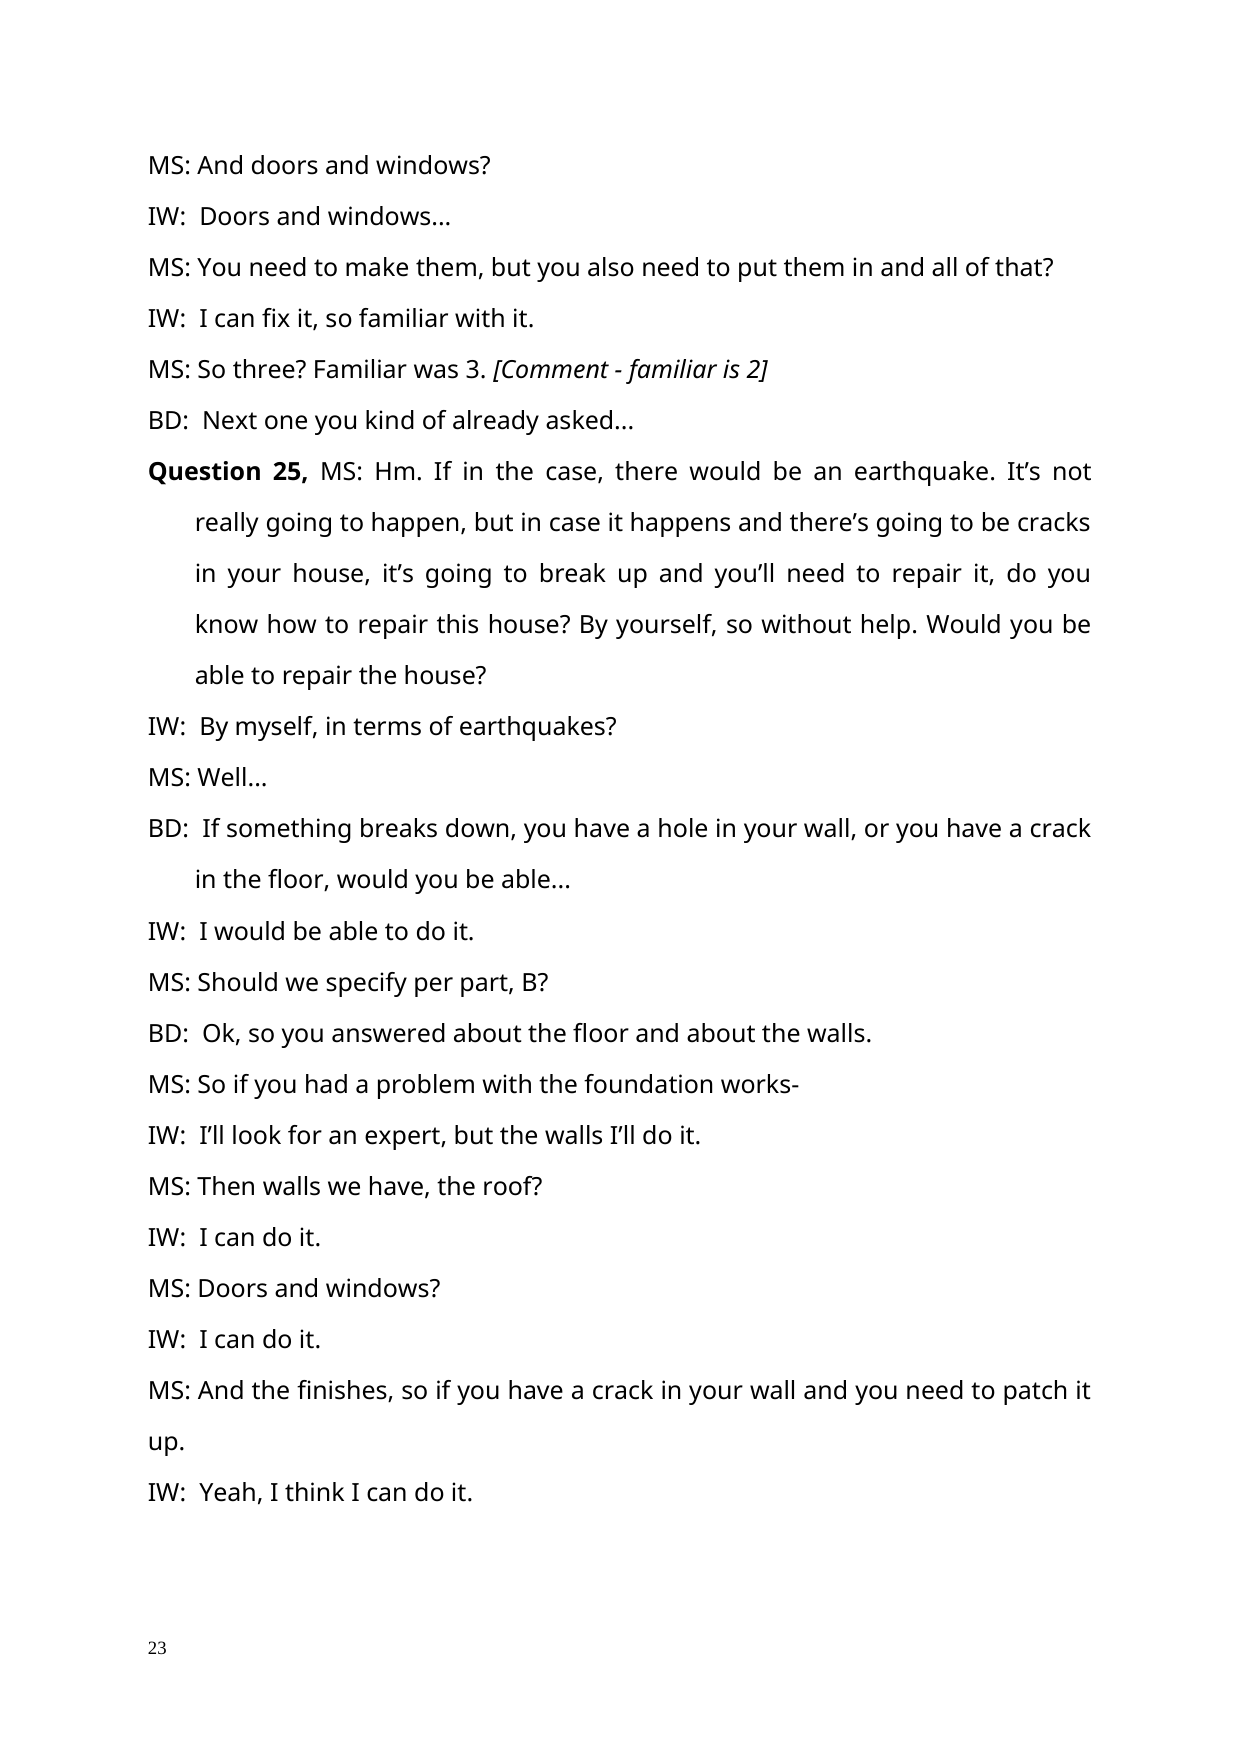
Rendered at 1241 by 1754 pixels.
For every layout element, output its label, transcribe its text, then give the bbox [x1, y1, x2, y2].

text MS: Then walls we have, the roof? [148, 1168, 1093, 1202]
text IW: By myself, in terms of earthquakes? [148, 709, 1093, 743]
text Question 25, MS: Hm. If in the case, there would be an earthquake. It’s not really going to happen, but in case it happens and there’s going to be cracks in your house, it’s going to break up and you’ll need to repair it, do you know how to repair this house? By yourself, so without help. Would you be able to repair the house? [148, 454, 1093, 692]
text IW: Yeah, I think I can do it. [148, 1475, 1093, 1509]
text IW: I can do it. [148, 1322, 1093, 1356]
text IW: I can do it. [148, 1219, 1093, 1253]
text MS: And the finishes, so if you have a crack in your wall and you need to patch it up. [148, 1373, 1093, 1458]
text MS: You need to make them, but you also need to put them in and all of that? [148, 250, 1093, 284]
text MS: Well... [148, 760, 1093, 794]
text IW: I would be able to do it. [148, 913, 1093, 947]
text BD: Next one you kind of already asked... [148, 403, 1093, 437]
text MS: And doors and windows? [148, 148, 1093, 182]
text BD: Ok, so you answered about the floor and about the walls. [148, 1015, 1093, 1049]
text MS: So three? Familiar was 3. [Comment - familiar is 2] [148, 352, 1093, 386]
text MS: Should we specify per part, B? [148, 964, 1093, 998]
text IW: I can fix it, so familiar with it. [148, 301, 1093, 335]
text BD: If something breaks down, you have a hole in your wall, or you have a crack in the floor, would you be able... [148, 811, 1093, 896]
text MS: Doors and windows? [148, 1271, 1093, 1304]
text IW: Doors and windows... [148, 199, 1093, 233]
text IW: I’ll look for an expert, but the walls I’ll do it. [148, 1117, 1093, 1151]
text MS: So if you had a problem with the foundation works- [148, 1066, 1093, 1100]
